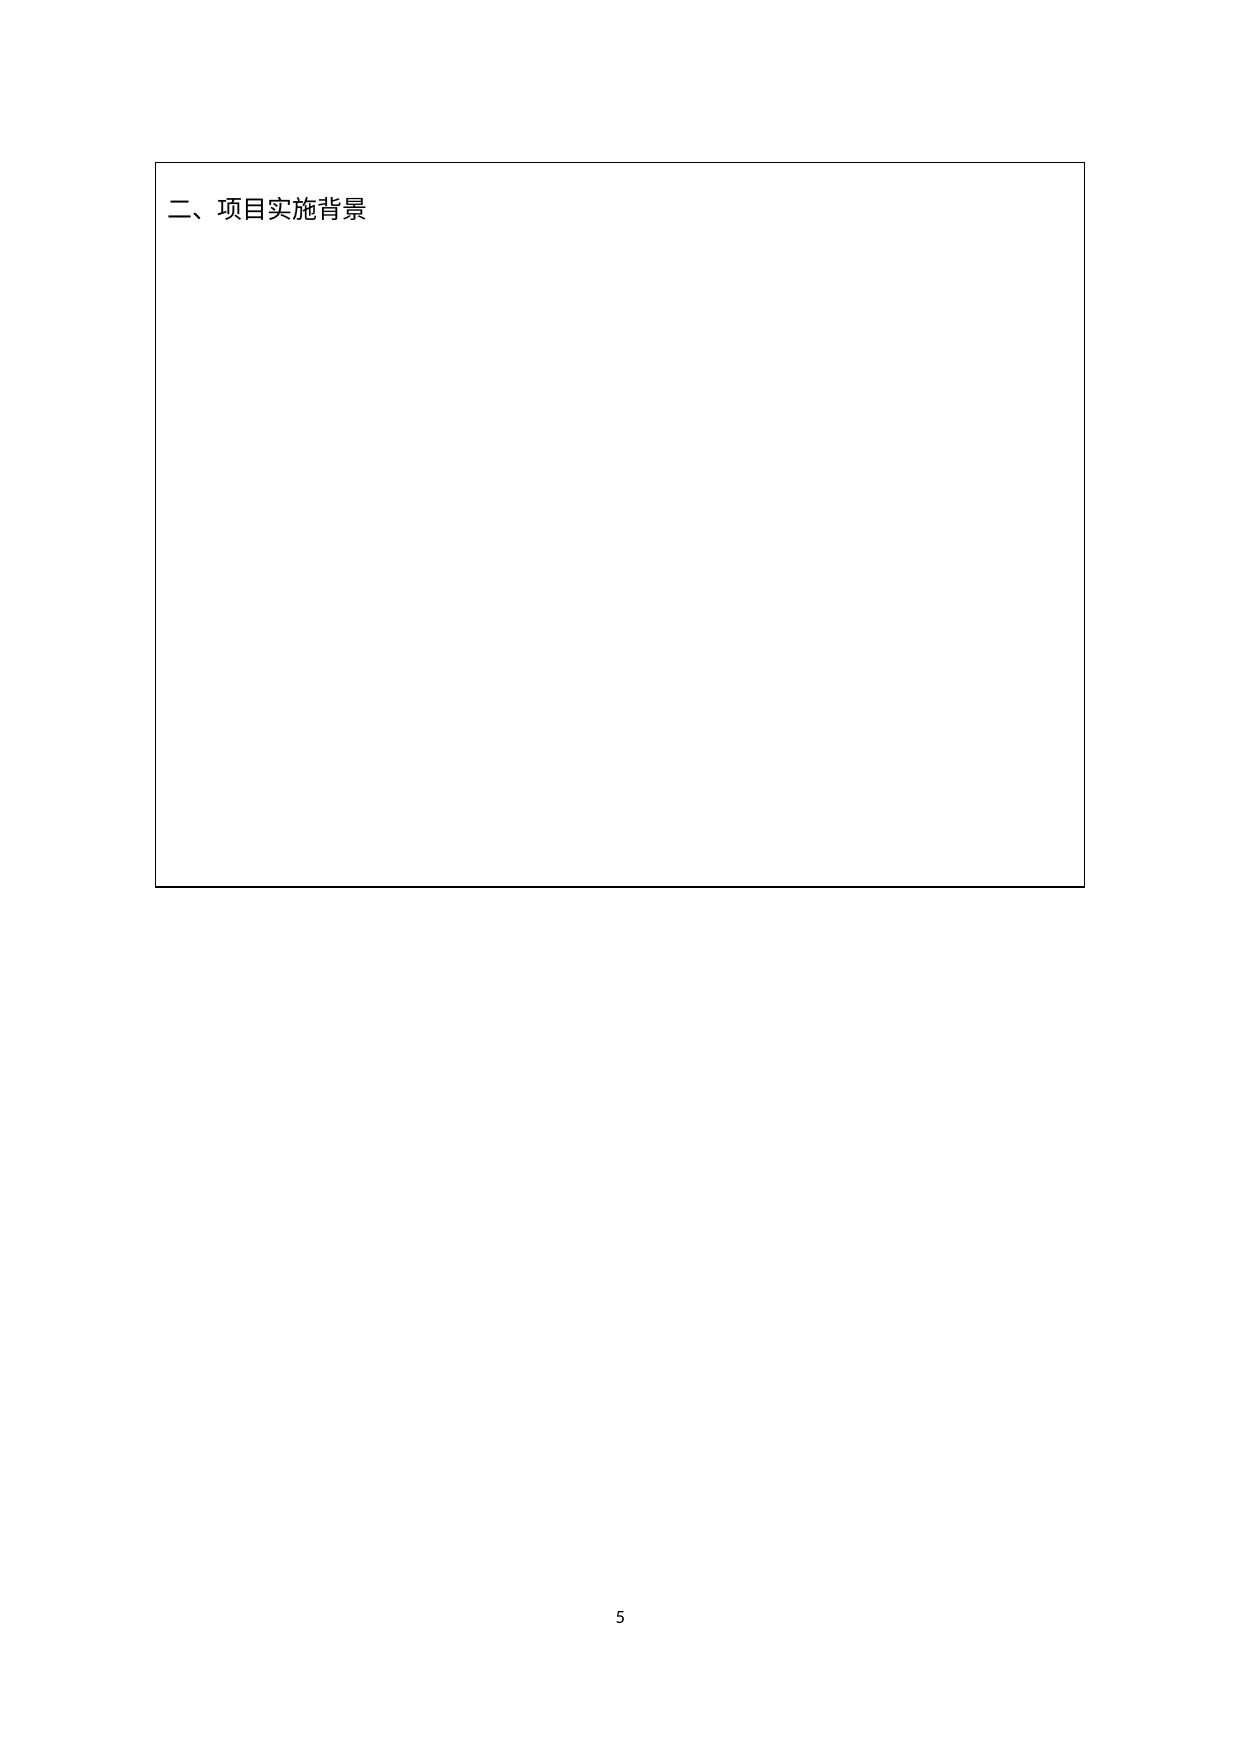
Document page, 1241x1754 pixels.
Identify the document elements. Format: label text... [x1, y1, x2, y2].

table_cell 二、项目实施背景 [156, 163, 1084, 886]
